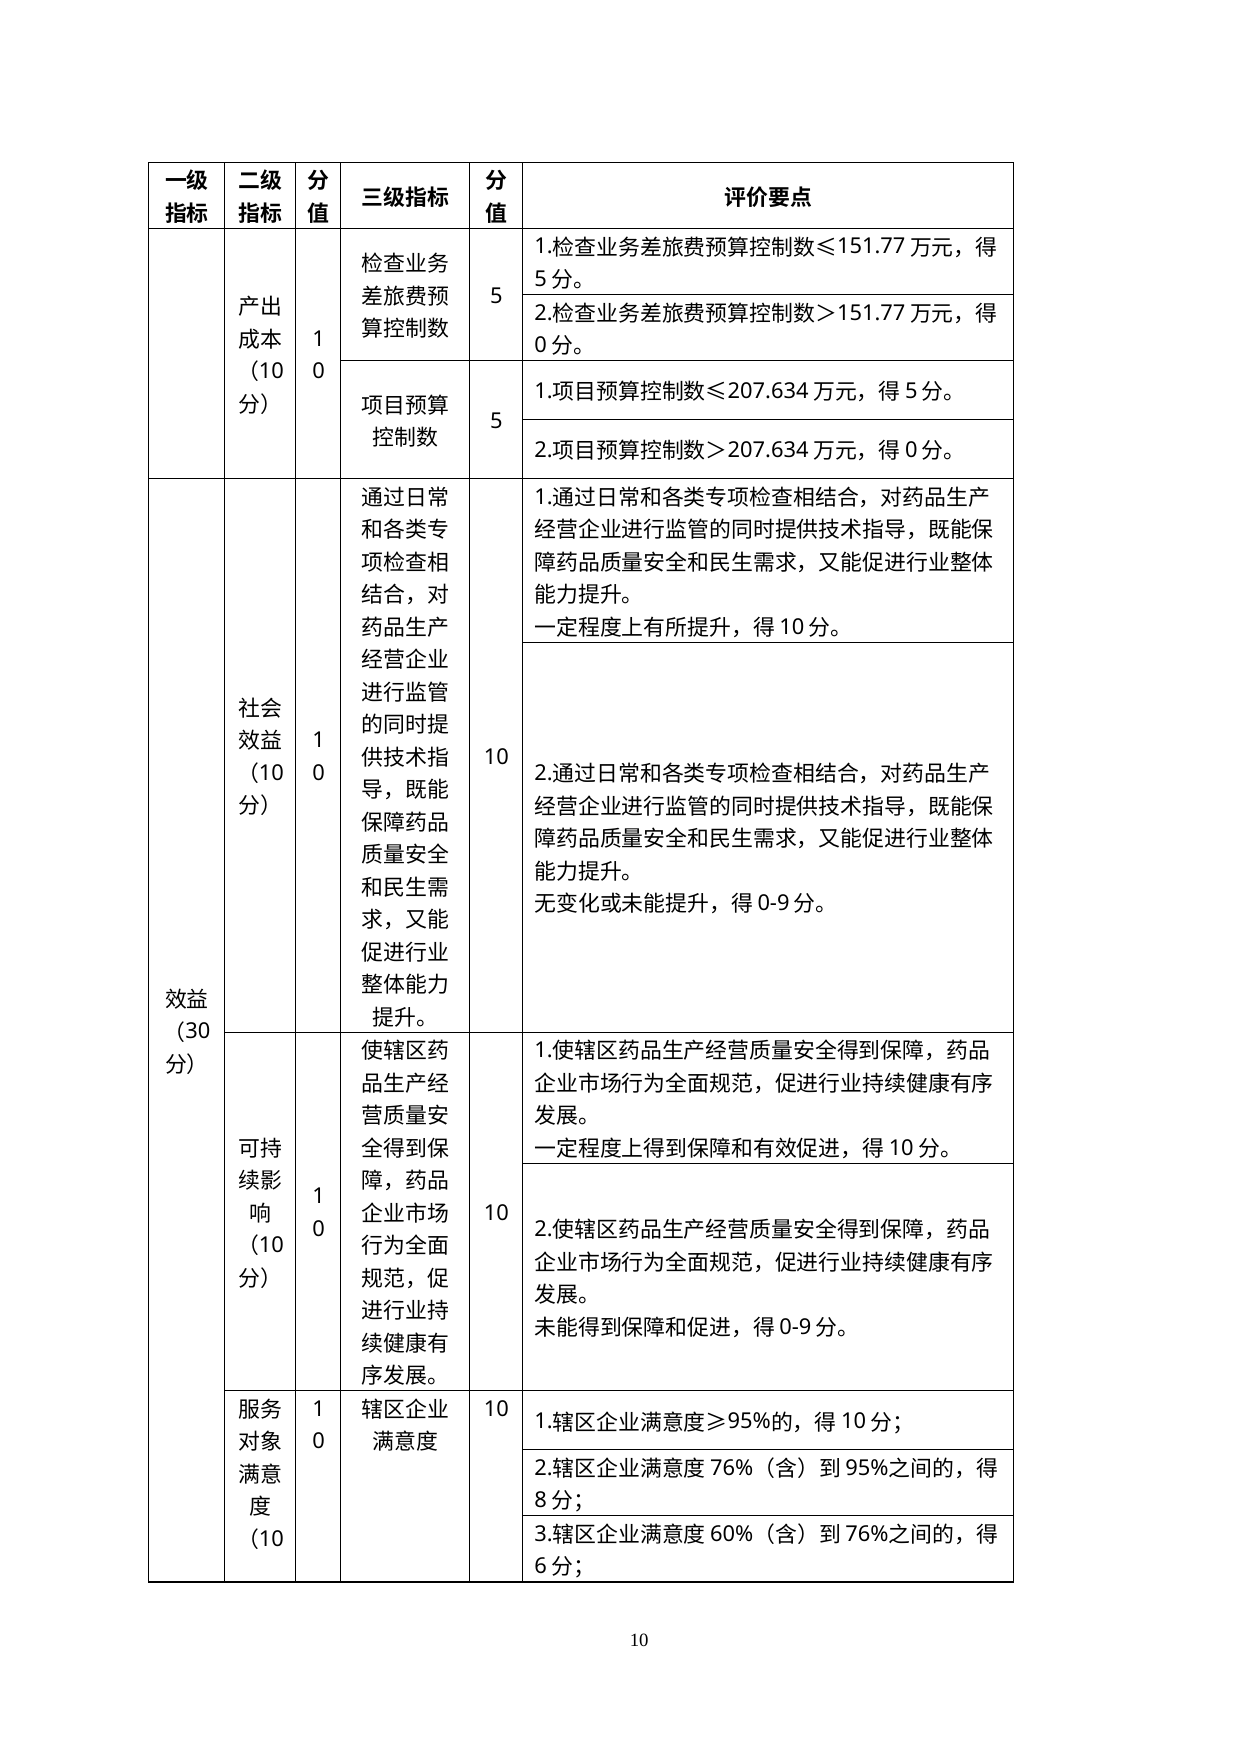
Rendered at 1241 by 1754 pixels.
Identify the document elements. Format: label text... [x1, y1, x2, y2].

table_cell 3.辖区企业满意度60%（含）到76%之间的，得6分； [523, 1516, 1013, 1581]
table_cell 项目预算控制数 [341, 361, 469, 478]
table_header 分值 [470, 163, 522, 228]
table_cell 辖区企业满意度 [341, 1391, 469, 1581]
table_cell 检查业务差旅费预算控制数 [341, 229, 469, 360]
table_cell 可持续影响（10分） [225, 1033, 295, 1390]
table_cell 效益（30分） [149, 479, 224, 1581]
table_cell 通过日常和各类专项检查相结合，对药品生产经营企业进行监管的同时提供技术指导，既能保障药品质量安全和民生需求，又能促进行业整体能力提升。 [341, 479, 469, 1032]
table_header 三级指标 [341, 163, 469, 228]
table_header 分值 [296, 163, 340, 228]
table_cell 10 [296, 1391, 340, 1581]
table_cell 2.项目预算控制数＞207.634万元，得0分。 [523, 420, 1013, 478]
table_cell 2.通过日常和各类专项检查相结合，对药品生产经营企业进行监管的同时提供技术指导，既能保障药品质量安全和民生需求，又能促进行业整体能力提升。 无变化或未能提升，得0-9分。 [523, 643, 1013, 1032]
table_cell 1.辖区企业满意度≥95%的，得10分； [523, 1391, 1013, 1449]
table_cell 10 [470, 479, 522, 1032]
table_header 二级指标 [225, 163, 295, 228]
table_cell 2.使辖区药品生产经营质量安全得到保障，药品企业市场行为全面规范，促进行业持续健康有序发展。 未能得到保障和促进，得0-9分。 [523, 1164, 1013, 1390]
table_cell 1.使辖区药品生产经营质量安全得到保障，药品企业市场行为全面规范，促进行业持续健康有序发展。 一定程度上得到保障和有效促进，得10分。 [523, 1033, 1013, 1163]
table_cell 10 [470, 1391, 522, 1581]
table_cell 1.检查业务差旅费预算控制数≤151.77万元，得5分。 [523, 229, 1013, 294]
table_cell 2.辖区企业满意度76%（含）到95%之间的，得8分； [523, 1450, 1013, 1515]
table_cell 1.项目预算控制数≤207.634万元，得5分。 [523, 361, 1013, 419]
table_cell 10 [296, 1033, 340, 1390]
table_cell 5 [470, 229, 522, 360]
table_cell 10 [470, 1033, 522, 1390]
table_header 一级指标 [149, 163, 224, 228]
table_cell 10 [296, 479, 340, 1032]
table_cell 1.通过日常和各类专项检查相结合，对药品生产经营企业进行监管的同时提供技术指导，既能保障药品质量安全和民生需求，又能促进行业整体能力提升。 一定程度上有所提升，得10分。 [523, 479, 1013, 642]
table_cell 2.检查业务差旅费预算控制数＞151.77万元，得0分。 [523, 295, 1013, 360]
table_cell 社会效益（10分） [225, 479, 295, 1032]
table_cell 10 [296, 229, 340, 478]
table_cell 服务对象满意度（10分） [225, 1391, 295, 1581]
table_cell 产出成本（10分） [225, 229, 295, 478]
table_cell 5 [470, 361, 522, 478]
table_cell 使辖区药品生产经营质量安全得到保障，药品企业市场行为全面规范，促进行业持续健康有序发展。 [341, 1033, 469, 1390]
table_header 评价要点 [523, 163, 1013, 228]
